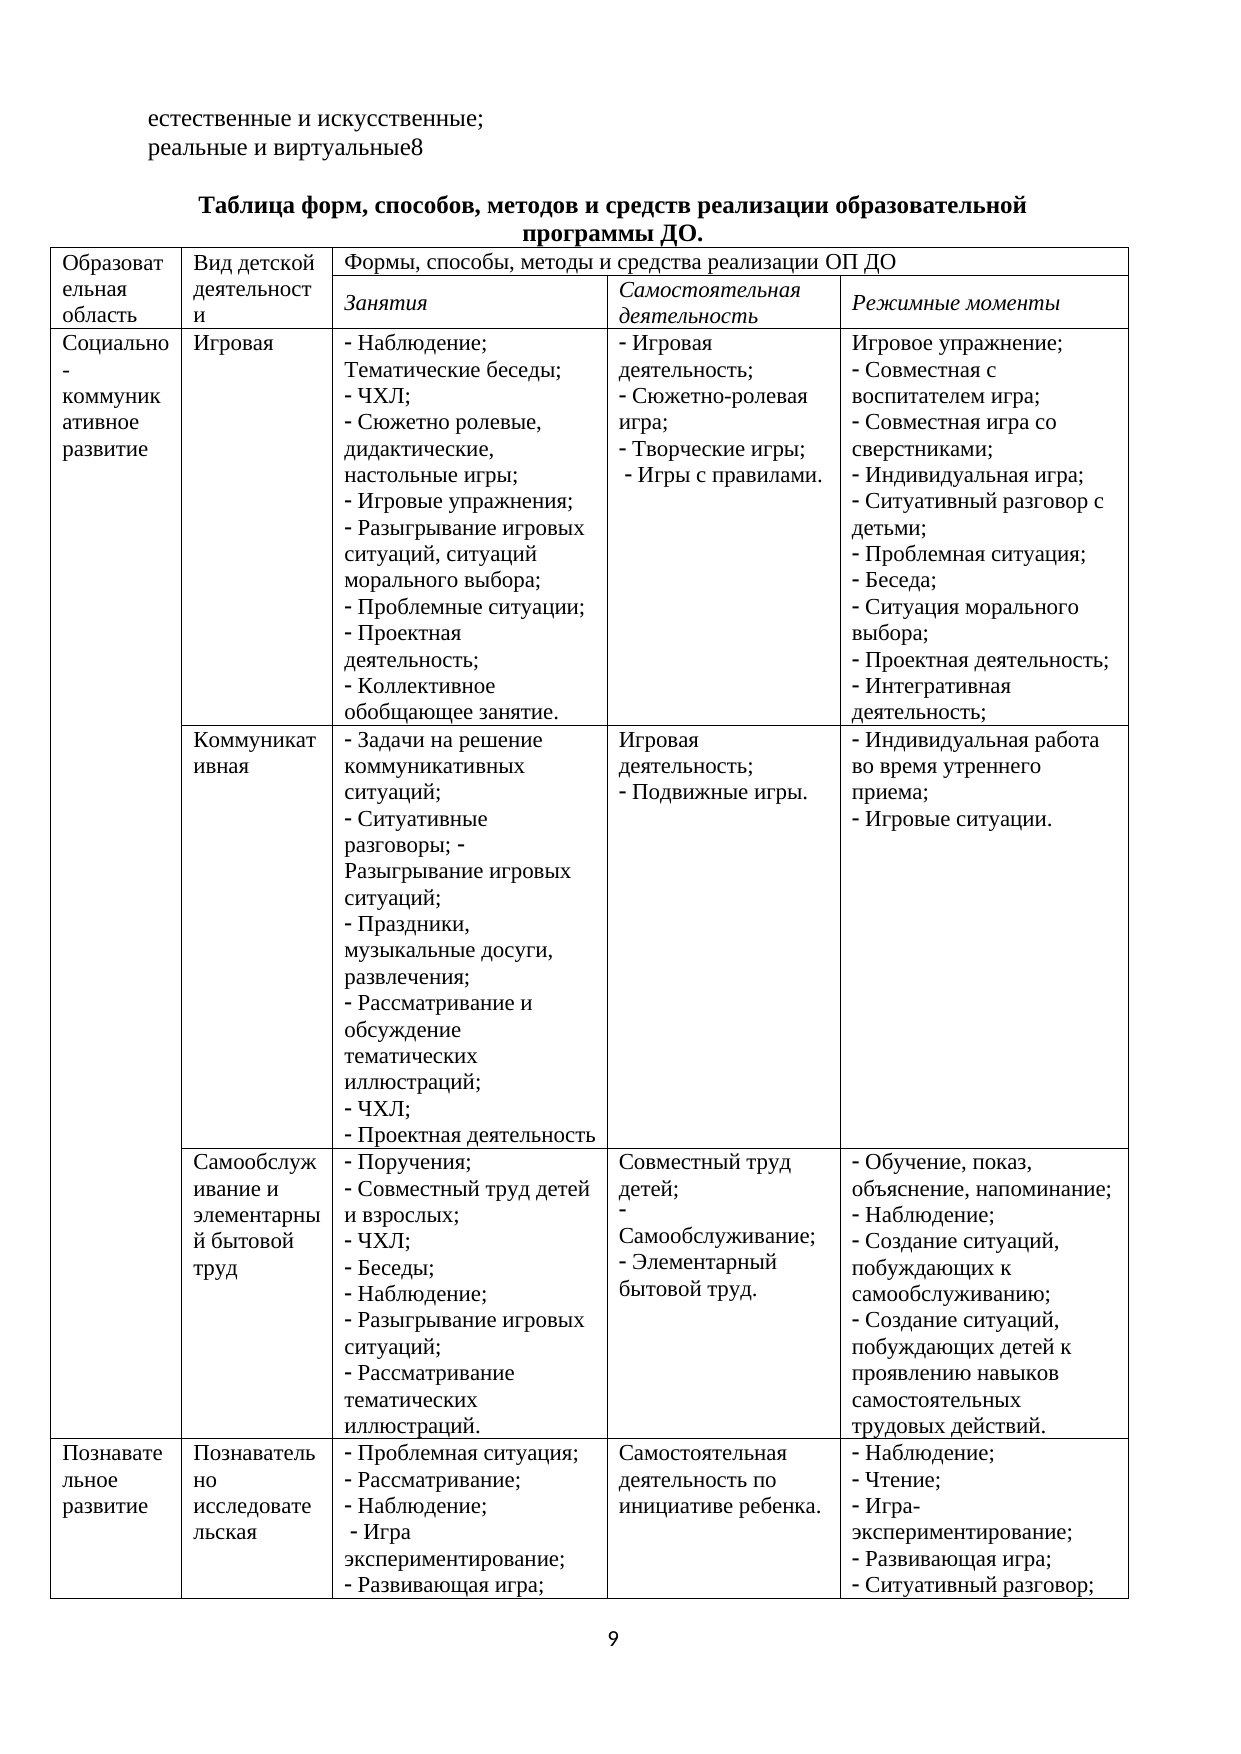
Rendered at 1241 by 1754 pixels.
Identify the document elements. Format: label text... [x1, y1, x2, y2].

table_cell Совместный труд детей; Самообслуживание; Элементарный бытовой труд. [608, 1149, 840, 1438]
table_cell Коммуникативная [182, 726, 332, 1147]
text реальные и виртуальные8 [74, 132, 1152, 161]
table_cell Игровая [182, 329, 332, 725]
text программы ДО. [74, 218, 1152, 247]
table_header Образовательная область [51, 248, 181, 328]
table_cell Занятия [333, 276, 607, 328]
table_cell Самообслуживание и элементарный бытовой труд [182, 1149, 332, 1438]
table_cell Режимные моменты [841, 276, 1128, 328]
table_header Вид детской деятельности [182, 248, 332, 328]
table_cell Обучение, показ, объяснение, напоминание; Наблюдение; Создание ситуаций, побуждающих к самообслуживанию; Создание ситуаций, побуждающих детей к проявлению навыков самостоятельных трудовых действий. [841, 1149, 1128, 1438]
text естественные и искусственные; [74, 103, 1152, 132]
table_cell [333, 1439, 607, 1597]
text Таблица форм, способов, методов и средств реализации образовательной [74, 190, 1152, 218]
table_cell Игровая деятельность; Подвижные игры. [608, 726, 840, 1147]
table_cell Социально-коммуникативное развитие [51, 329, 181, 1438]
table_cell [182, 1439, 332, 1597]
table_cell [608, 1439, 840, 1597]
table_cell Поручения; Совместный труд детей и взрослых; ЧХЛ; Беседы; Наблюдение; Разыгрывание игровых ситуаций; Рассматривание тематических иллюстраций. [333, 1149, 607, 1438]
table_header Формы, способы, методы и средства реализации ОП ДО [333, 248, 1128, 274]
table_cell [51, 1439, 181, 1597]
table_cell Игровая деятельность; Сюжетно-ролевая игра; Творческие игры; Игры с правилами. [608, 329, 840, 725]
table_cell Игровое упражнение; Совместная с воспитателем игра; Совместная игра со сверстниками; Индивидуальная игра; Ситуативный разговор с детьми; Проблемная ситуация; Беседа; Ситуация морального выбора; Проектная деятельность; Интегративная деятельность; [841, 329, 1128, 725]
table_cell Самостоятельная деятельность [608, 276, 840, 328]
table_cell Индивидуальная работа во время утреннего приема; Игровые ситуации. [841, 726, 1128, 1147]
table_cell Наблюдение; Тематические беседы; ЧХЛ; Сюжетно ролевые, дидактические, настольные игры; Игровые упражнения; Разыгрывание игровых ситуаций, ситуаций морального выбора; Проблемные ситуации; Проектная деятельность; Коллективное обобщающее занятие. [333, 329, 607, 725]
table_cell Задачи на решение коммуникативных ситуаций; Ситуативные разговоры; Разыгрывание игровых ситуаций; Праздники, музыкальные досуги, развлечения; Рассматривание и обсуждение тематических иллюстраций; ЧХЛ; Проектная деятельность [333, 726, 607, 1147]
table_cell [841, 1439, 1128, 1597]
